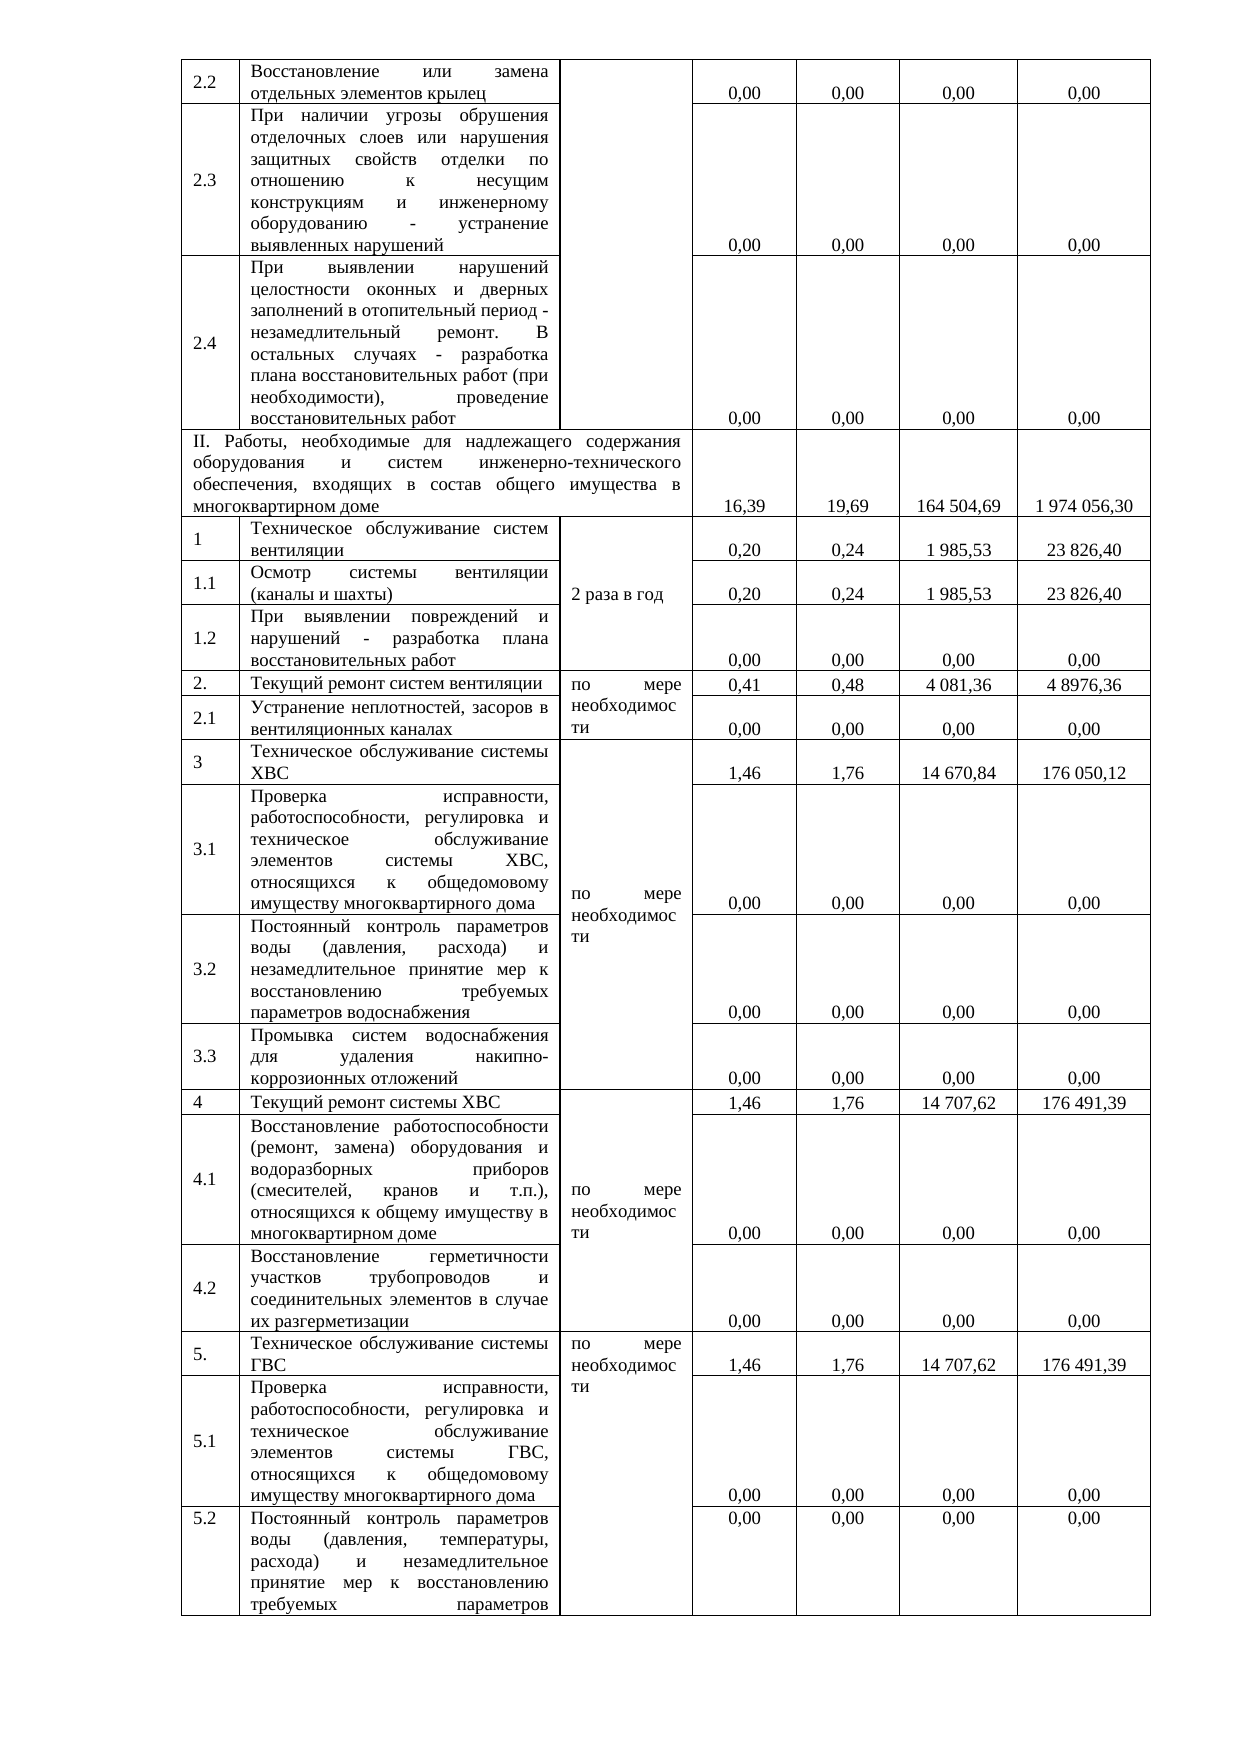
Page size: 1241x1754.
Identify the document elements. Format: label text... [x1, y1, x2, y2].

table_cell 0,00 [797, 104, 899, 255]
table_cell 0,00 [900, 104, 1017, 255]
table_cell 0,00 [1018, 1376, 1150, 1506]
table_cell 0,00 [797, 605, 899, 670]
table_cell 0,00 [1018, 104, 1150, 255]
table_cell 0,00 [900, 785, 1017, 914]
table_cell Устранение неплотностей, засоров в вентиляционных каналах [240, 696, 559, 739]
table_cell 3.3 [182, 1024, 239, 1088]
table_cell 0,00 [900, 605, 1017, 670]
table_cell по мере необходимости [561, 1090, 692, 1331]
table_cell Проверка исправности, работоспособности, регулировка и техническое обслуживание элементов системы ГВС, относящихся к общедомовому имуществу многоквартирного дома [240, 1376, 559, 1506]
table_cell 0,00 [693, 60, 796, 103]
table_cell 23 826,40 [1018, 561, 1150, 604]
table_cell 164 504,69 [900, 430, 1017, 516]
table_cell Восстановление или замена отдельных элементов крылец [240, 60, 559, 103]
table_cell 0,00 [900, 1115, 1017, 1244]
table_cell II. Работы, необходимые для надлежащего содержания оборудования и систем инженерно-технического обеспечения, входящих в состав общего имущества в многоквартирном доме [182, 430, 692, 516]
table_cell 0,00 [693, 1024, 796, 1088]
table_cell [561, 1332, 692, 1614]
table_cell Восстановление герметичности участков трубопроводов и соединительных элементов в случае их разгерметизации [240, 1245, 559, 1331]
table_cell 0,00 [693, 104, 796, 255]
table_cell Техническое обслуживание систем вентиляции [240, 517, 559, 560]
table_cell 0,00 [900, 256, 1017, 429]
table_cell 5.2 [182, 1507, 239, 1614]
table_cell 5. [182, 1332, 239, 1375]
table_cell 4 8976,36 [1018, 671, 1150, 695]
table_cell 19,69 [797, 430, 899, 516]
table_cell Проверка исправности, работоспособности, регулировка и техническое обслуживание элементов системы ХВС, относящихся к общедомовому имуществу многоквартирного дома [240, 785, 559, 914]
table_cell 2 раза в год [561, 517, 692, 670]
table_cell Техническое обслуживание системы ГВС [240, 1332, 559, 1375]
table_cell 0,00 [1018, 696, 1150, 739]
table_cell 0,41 [693, 671, 796, 695]
table_cell Текущий ремонт системы ХВС [240, 1090, 559, 1113]
table_cell 176 491,39 [1018, 1332, 1150, 1375]
table_cell 3.1 [182, 785, 239, 914]
table_cell Промывка систем водоснабжения для удаления накипно-коррозионных отложений [240, 1024, 559, 1088]
table_cell 16,39 [693, 430, 796, 516]
table_cell 0,24 [797, 517, 899, 560]
table_cell 0,00 [797, 785, 899, 914]
table_cell 0,00 [797, 915, 899, 1023]
table_cell 4 [182, 1090, 239, 1113]
table_cell 0,00 [693, 1245, 796, 1331]
table_cell 4.1 [182, 1115, 239, 1244]
table_cell 1 985,53 [900, 561, 1017, 604]
table_cell 14 707,62 [900, 1332, 1017, 1375]
table_cell 0,24 [797, 561, 899, 604]
table_cell 0,20 [693, 517, 796, 560]
table_cell 176 050,12 [1018, 740, 1150, 783]
table_cell 1.2 [182, 605, 239, 670]
table_cell Постоянный контроль параметров воды (давления, расхода) и незамедлительное принятие мер к восстановлению требуемых параметров водоснабжения [240, 915, 559, 1023]
table_cell При выявлении нарушений целостности оконных и дверных заполнений в отопительный период - незамедлительный ремонт. В остальных случаях - разработка плана восстановительных работ (при необходимости), проведение восстановительных работ [240, 256, 559, 429]
table_cell 14 707,62 [900, 1090, 1017, 1113]
table_cell по мере необходимости [561, 671, 692, 739]
table_cell 4.2 [182, 1245, 239, 1331]
table_cell 1,46 [693, 1332, 796, 1375]
table_cell 3.2 [182, 915, 239, 1023]
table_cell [240, 1507, 559, 1614]
table_cell 0,00 [693, 696, 796, 739]
table_cell 0,00 [693, 1115, 796, 1244]
table_cell Текущий ремонт систем вентиляции [240, 671, 559, 695]
table_cell 0,00 [797, 1376, 899, 1506]
table_cell 2.3 [182, 104, 239, 255]
table_cell 0,00 [900, 60, 1017, 103]
table_cell 0,00 [1018, 1245, 1150, 1331]
table_cell 0,00 [693, 605, 796, 670]
table_cell При наличии угрозы обрушения отделочных слоев или нарушения защитных свойств отделки по отношению к несущим конструкциям и инженерному оборудованию - устранение выявленных нарушений [240, 104, 559, 255]
table_cell 1,76 [797, 740, 899, 783]
table_cell 0,00 [1018, 60, 1150, 103]
table_cell 0,00 [1018, 605, 1150, 670]
table_cell 0,00 [900, 1376, 1017, 1506]
table_cell 0,00 [797, 1245, 899, 1331]
table_cell 1,76 [797, 1332, 899, 1375]
table_cell 0,20 [693, 561, 796, 604]
table_cell 0,00 [693, 785, 796, 914]
table_cell При выявлении повреждений и нарушений - разработка плана восстановительных работ [240, 605, 559, 670]
table_cell 2.1 [182, 696, 239, 739]
table_cell Осмотр системы вентиляции (каналы и шахты) [240, 561, 559, 604]
table_cell 0,00 [693, 915, 796, 1023]
table_cell Техническое обслуживание системы ХВС [240, 740, 559, 783]
table_cell 0,00 [797, 60, 899, 103]
table_cell 0,00 [1018, 1507, 1150, 1614]
table_cell 0,00 [797, 1024, 899, 1088]
table_cell 2.4 [182, 256, 239, 429]
table_cell 14 670,84 [900, 740, 1017, 783]
table_cell 1,76 [797, 1090, 899, 1113]
table_cell 0,00 [693, 1376, 796, 1506]
table_cell 0,00 [693, 256, 796, 429]
table_cell по мере необходимости [561, 740, 692, 1088]
table_cell 1.1 [182, 561, 239, 604]
table_cell 1 974 056,30 [1018, 430, 1150, 516]
table_cell 0,00 [1018, 1024, 1150, 1088]
table_cell 0,00 [797, 256, 899, 429]
table_cell 1,46 [693, 740, 796, 783]
table_cell 1,46 [693, 1090, 796, 1113]
table_cell 1 985,53 [900, 517, 1017, 560]
table_cell 0,00 [797, 696, 899, 739]
table_cell 2. [182, 671, 239, 695]
table_cell 2.2 [182, 60, 239, 103]
table_cell 0,48 [797, 671, 899, 695]
table_cell 0,00 [693, 1507, 796, 1614]
table_cell 3 [182, 740, 239, 783]
table_cell 5.1 [182, 1376, 239, 1506]
table_cell 23 826,40 [1018, 517, 1150, 560]
table_cell 1 [182, 517, 239, 560]
table_cell 4 081,36 [900, 671, 1017, 695]
table_cell 0,00 [900, 1024, 1017, 1088]
table_cell 0,00 [1018, 256, 1150, 429]
table_cell 0,00 [1018, 915, 1150, 1023]
table_cell 0,00 [1018, 1115, 1150, 1244]
table_cell 0,00 [900, 1507, 1017, 1614]
table_cell 0,00 [900, 696, 1017, 739]
table_cell 176 491,39 [1018, 1090, 1150, 1113]
table_cell 0,00 [1018, 785, 1150, 914]
table_cell 0,00 [900, 915, 1017, 1023]
table_cell 0,00 [900, 1245, 1017, 1331]
table_cell 0,00 [797, 1115, 899, 1244]
table_cell 0,00 [797, 1507, 899, 1614]
